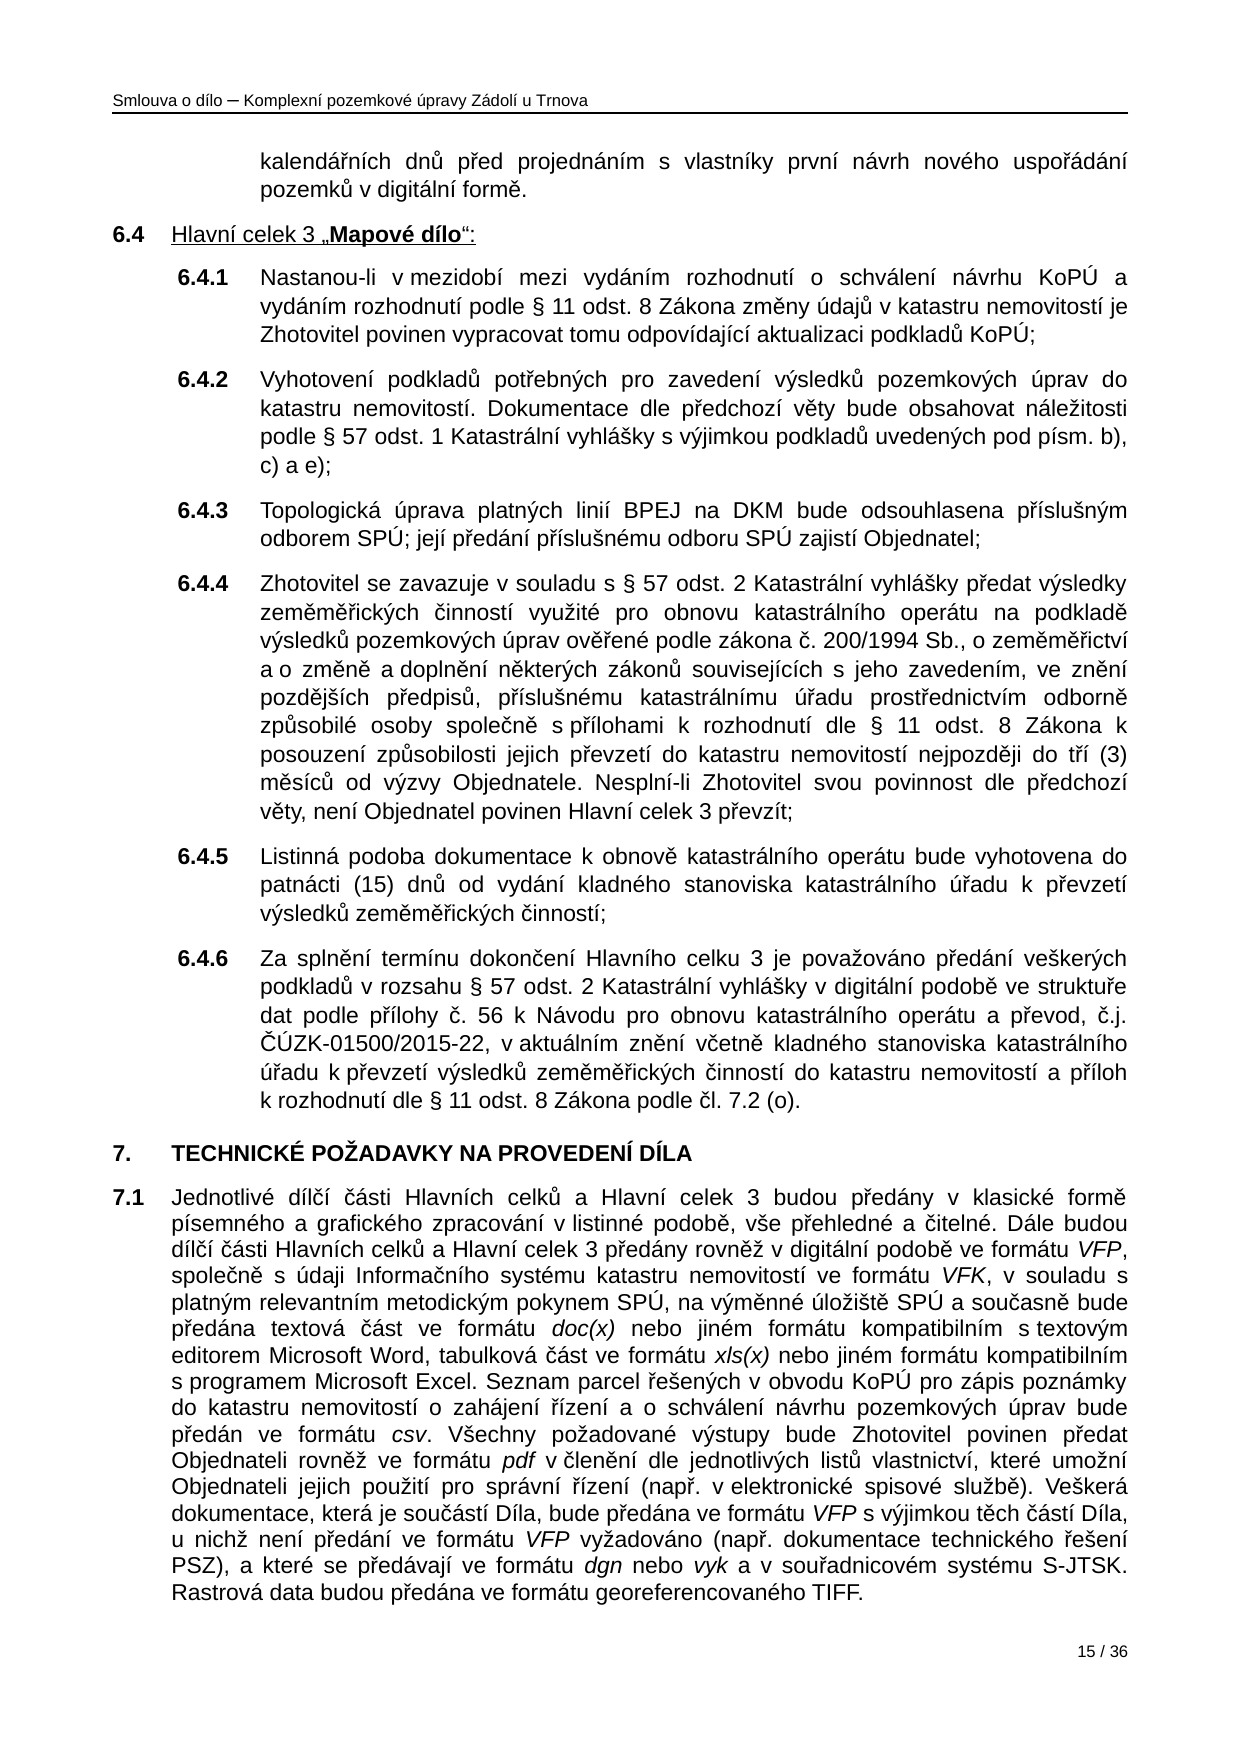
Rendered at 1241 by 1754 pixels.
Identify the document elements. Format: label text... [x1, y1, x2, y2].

text Vyhotovení podkladů potřebných pro zavedení výsledků pozemkových úprav do katastru nemovitostí. Dokumentace dle předchozí věty bude obsahovat náležitosti podle § 57 odst. 1 Katastrální vyhlášky s výjimkou podkladů uvedených pod písm. b), c) a e); [177, 366, 1128, 478]
text Technické požadavky na provedení díla [112, 1140, 1128, 1167]
text Listinná podoba dokumentace k obnově katastrálního operátu bude vyhotovena do patnácti (15) dnů od vydání kladného stanoviska katastrálního úřadu k převzetí výsledků zeměměřických činností; [177, 843, 1128, 926]
text Nastanou-li v mezidobí mezi vydáním rozhodnutí o schválení návrhu KoPÚ a vydáním rozhodnutí podle § 11 odst. 8 Zákona změny údajů v katastru nemovitostí je Zhotovitel povinen vypracovat tomu odpovídající aktualizaci podkladů KoPÚ; [177, 264, 1128, 347]
text Zhotovitel se zavazuje v souladu s § 57 odst. 2 Katastrální vyhlášky předat výsledky zeměměřických činností využité pro obnovu katastrálního operátu na podkladě výsledků pozemkových úprav ověřené podle zákona č. 200/1994 Sb., o zeměměřictví a o změně a doplnění některých zákonů souvisejících s jeho zavedením, ve znění pozdějších předpisů, příslušnému katastrálnímu úřadu prostřednictvím odborně způsobilé osoby společně s přílohami k rozhodnutí dle § 11 odst. 8 Zákona k posouzení způsobilosti jejich převzetí do katastru nemovitostí nejpozději do tří (3) měsíců od výzvy Objednatele. Nesplní-li Zhotovitel svou povinnost dle předchozí věty, není Objednatel povinen Hlavní celek 3 převzít; [177, 570, 1128, 824]
text Jednotlivé dílčí části Hlavních celků a Hlavní celek 3 budou předány v klasické formě písemného a grafického zpracování v listinné podobě, vše přehledné a čitelné. Dále budou dílčí části Hlavních celků a Hlavní celek 3 předány rovněž v digitální podobě ve formátu VFP, společně s údaji Informačního systému katastru nemovitostí ve formátu VFK, v souladu s platným relevantním metodickým pokynem SPÚ, na výměnné úložiště SPÚ a současně bude předána textová část ve formátu doc(x) nebo jiném formátu kompatibilním s textovým editorem Microsoft Word, tabulková část ve formátu xls(x) nebo jiném formátu kompatibilním s programem Microsoft Excel. Seznam parcel řešených v obvodu KoPÚ pro zápis poznámky do katastru nemovitostí o zahájení řízení a o schválení návrhu pozemkových úprav bude předán ve formátu csv. Všechny požadované výstupy bude Zhotovitel povinen předat Objednateli rovněž ve formátu pdf v členění dle jednotlivých listů vlastnictví, které umožní Objednateli jejich použití pro správní řízení (např. v elektronické spisové službě). Veškerá dokumentace, která je součástí Díla, bude předána ve formátu VFP s výjimkou těch částí Díla, u nichž není předání ve formátu VFP vyžadováno (např. dokumentace technického řešení PSZ), a které se předávají ve formátu dgn nebo vyk a v souřadnicovém systému S-JTSK. Rastrová data budou předána ve formátu georeferencovaného TIFF. [112, 1183, 1128, 1605]
text Za splnění termínu dokončení Hlavního celku 3 je považováno předání veškerých podkladů v rozsahu § 57 odst. 2 Katastrální vyhlášky v digitální podobě ve struktuře dat podle přílohy č. 56 k Návodu pro obnovu katastrálního operátu a převod, č.j. ČÚZK-01500/2015-22, v aktuálním znění včetně kladného stanoviska katastrálního úřadu k převzetí výsledků zeměměřických činností do katastru nemovitostí a příloh k rozhodnutí dle § 11 odst. 8 Zákona podle čl. 7.2 (o). [177, 945, 1128, 1113]
text Hlavní celek 3 „Mapové dílo“: [112, 221, 1128, 248]
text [177, 148, 1128, 202]
text Topologická úprava platných linií BPEJ na DKM bude odsouhlasena příslušným odborem SPÚ; její předání příslušnému odboru SPÚ zajistí Objednatel; [177, 497, 1128, 551]
